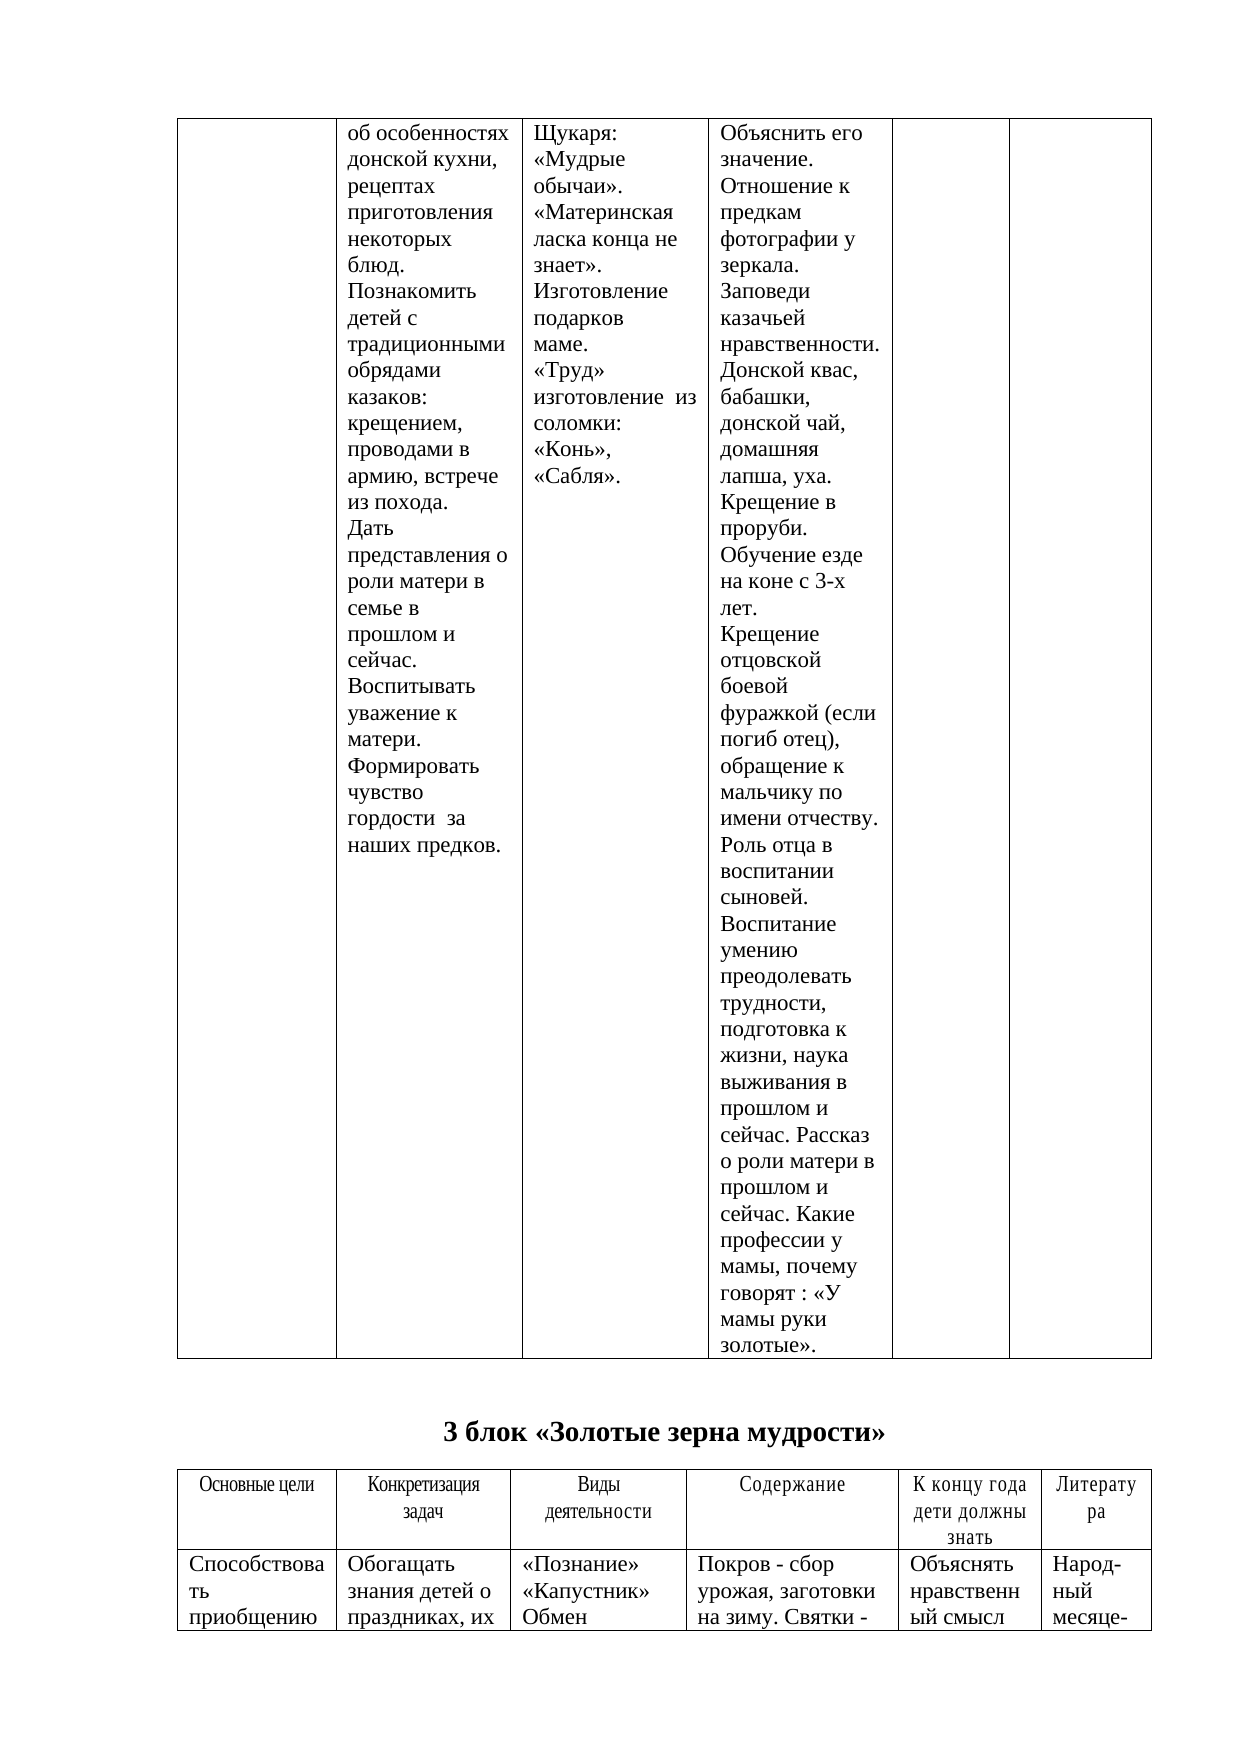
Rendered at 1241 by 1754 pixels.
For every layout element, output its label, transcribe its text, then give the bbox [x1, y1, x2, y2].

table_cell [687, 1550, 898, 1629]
table_header Литература [1042, 1470, 1151, 1549]
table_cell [709, 119, 892, 1358]
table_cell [337, 119, 522, 1358]
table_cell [178, 119, 336, 1358]
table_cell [1010, 119, 1151, 1358]
table_header Содержание [687, 1470, 898, 1549]
table_header Конкретизация задач [337, 1470, 510, 1549]
table_header К концу года дети должны знать [899, 1470, 1041, 1549]
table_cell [893, 119, 1009, 1358]
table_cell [337, 1550, 510, 1629]
table_header Основные цели [178, 1470, 336, 1549]
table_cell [523, 119, 708, 1358]
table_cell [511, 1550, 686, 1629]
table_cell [899, 1550, 1041, 1629]
text 3 блок «Золотые зерна мудрости» [177, 1414, 1152, 1448]
table_header Виды деятельности [511, 1470, 686, 1549]
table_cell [178, 1550, 336, 1629]
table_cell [1042, 1550, 1151, 1629]
